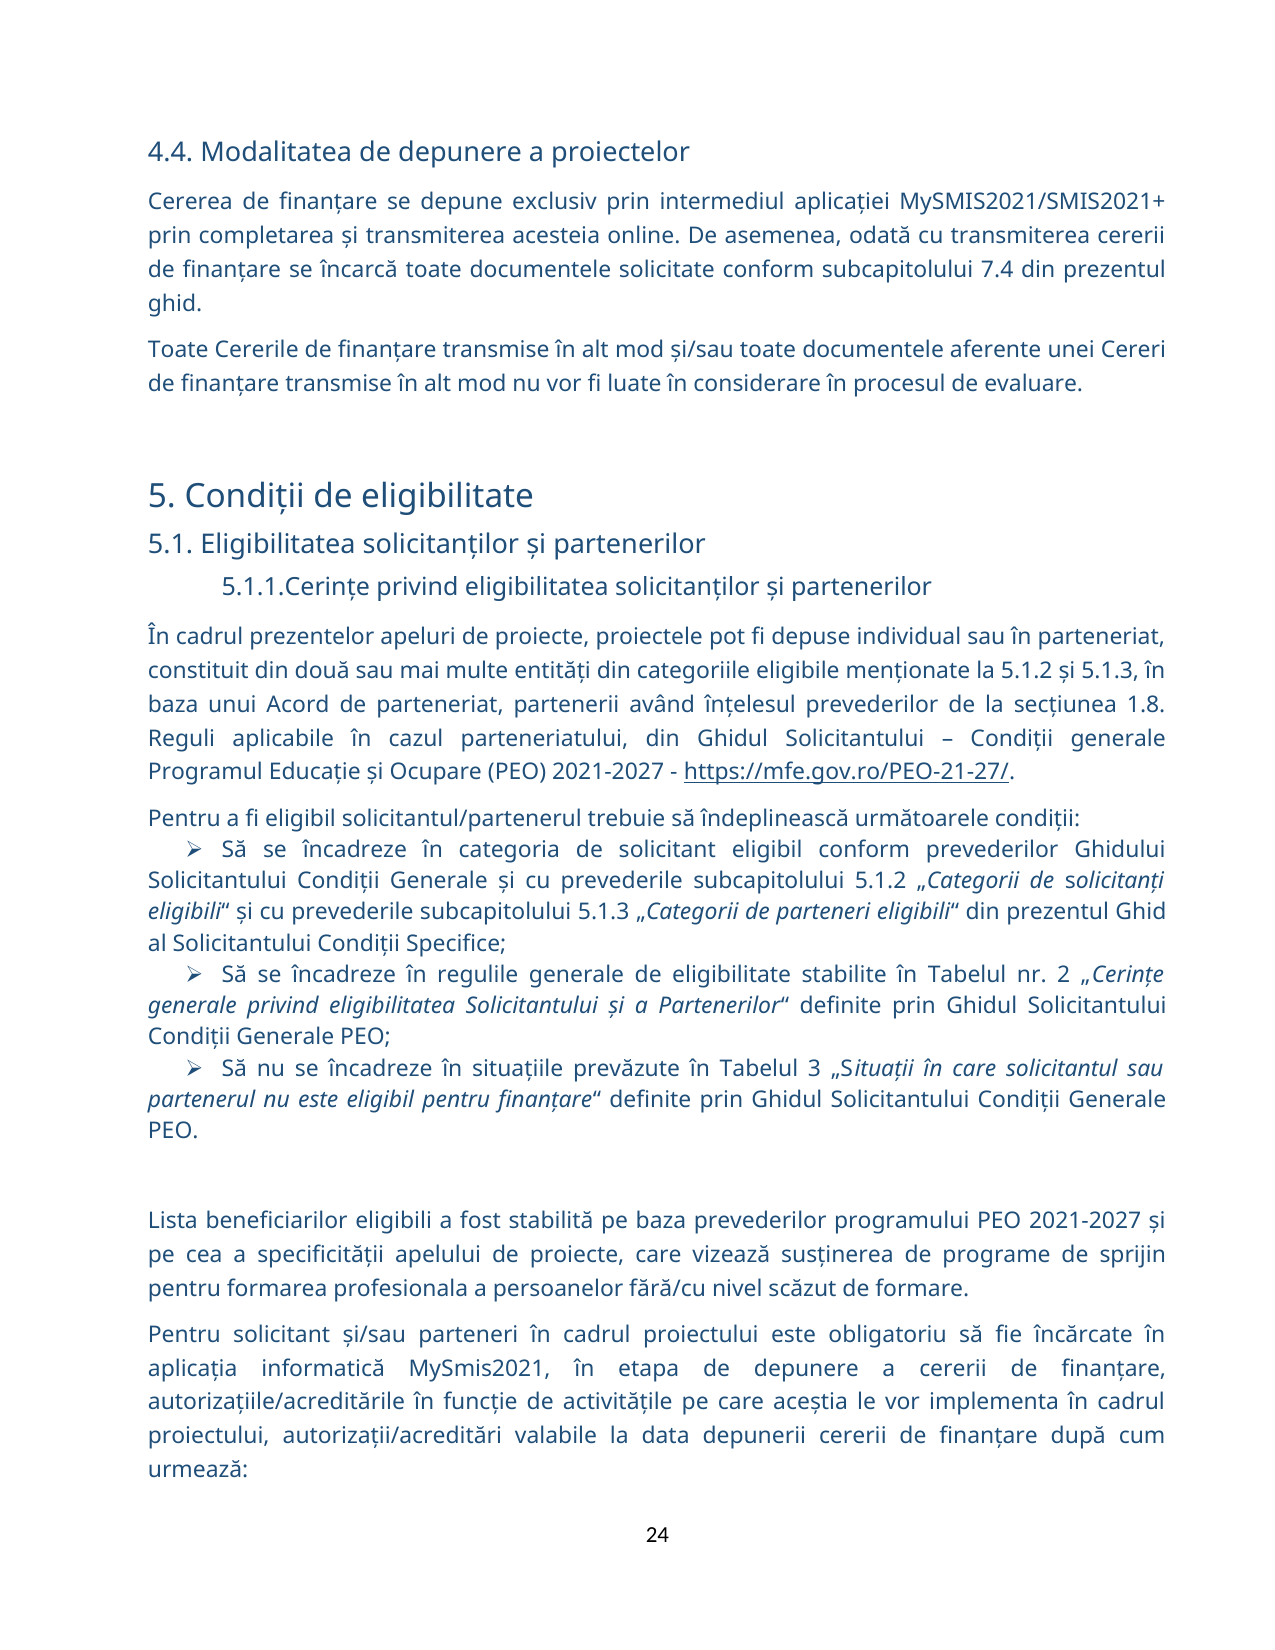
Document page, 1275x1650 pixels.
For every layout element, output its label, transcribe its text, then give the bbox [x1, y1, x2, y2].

text Toate Cererile de finanțare transmise în alt mod și/sau toate documentele aferente unei Cereri de finanțare transmise în alt mod nu vor fi luate în considerare în procesul de evaluare. [148, 333, 1167, 398]
text Cererea de finanțare se depune exclusiv prin intermediul aplicației MySMIS2021/SMIS2021+ prin completarea și transmiterea acesteia online. De asemenea, odată cu transmiterea cererii de finanțare se încarcă toate documentele solicitate conform subcapitolului 7.4 din prezentul ghid. [148, 185, 1167, 318]
subtitle 5.1. Eligibilitatea solicitanţilor şi partenerilor [148, 524, 1167, 561]
list Să se încadreze în categoria de solicitant eligibil conform prevederilor Ghidului Solicitantului Condiții Generale și cu prevederile subcapitolului 5.1.2 „Categorii de solicitanți eligibili“ și cu prevederile subcapitolului 5.1.3 „Categorii de parteneri eligibili“ din prezentul Ghid al Solicitantului Condiții Specifice; [148, 833, 1167, 958]
text Pentru a fi eligibil solicitantul/partenerul trebuie să îndeplinească următoarele condiții: [148, 801, 1167, 833]
list Să nu se încadreze în situațiile prevăzute în Tabelul 3 „Situații în care solicitantul sau partenerul nu este eligibil pentru finanțare“ definite prin Ghidul Solicitantului Condiții Generale PEO. [148, 1051, 1167, 1145]
text Pentru solicitant și/sau parteneri în cadrul proiectului este obligatoriu să fie încărcate în aplicația informatică MySmis2021, în etapa de depunere a cererii de finanțare, autorizațiile/acreditările în funcție de activitățile pe care aceștia le vor implementa în cadrul proiectului, autorizații/acreditări valabile la data depunerii cererii de finanțare după cum urmează: [148, 1318, 1167, 1484]
text În cadrul prezentelor apeluri de proiecte, proiectele pot fi depuse individual sau în parteneriat, constituit din două sau mai multe entități din categoriile eligibile menționate la 5.1.2 și 5.1.3, în baza unui Acord de parteneriat, partenerii având înțelesul prevederilor de la secțiunea 1.8. Reguli aplicabile în cazul parteneriatului, din Ghidul Solicitantului – Condiții generale Programul Educație și Ocupare (PEO) 2021-2027 - https://mfe.gov.ro/PEO-21-27/. [148, 620, 1167, 786]
list Să se încadreze în regulile generale de eligibilitate stabilite în Tabelul nr. 2 „Cerințe generale privind eligibilitatea Solicitantului și a Partenerilor“ definite prin Ghidul Solicitantului Condiții Generale PEO; [148, 958, 1167, 1051]
subtitle 5.1.1.Cerinţe privind eligibilitatea solicitanţilor şi partenerilor [148, 568, 1167, 603]
subtitle 4.4. Modalitatea de depunere a proiectelor [148, 133, 1167, 170]
text Lista beneficiarilor eligibili a fost stabilită pe baza prevederilor programului PEO 2021-2027 și pe cea a specificității apelului de proiecte, care vizează susținerea de programe de sprijin pentru formarea profesionala a persoanelor fără/cu nivel scăzut de formare. [148, 1204, 1167, 1303]
subtitle 5. Condiţii de eligibilitate [148, 471, 1167, 517]
